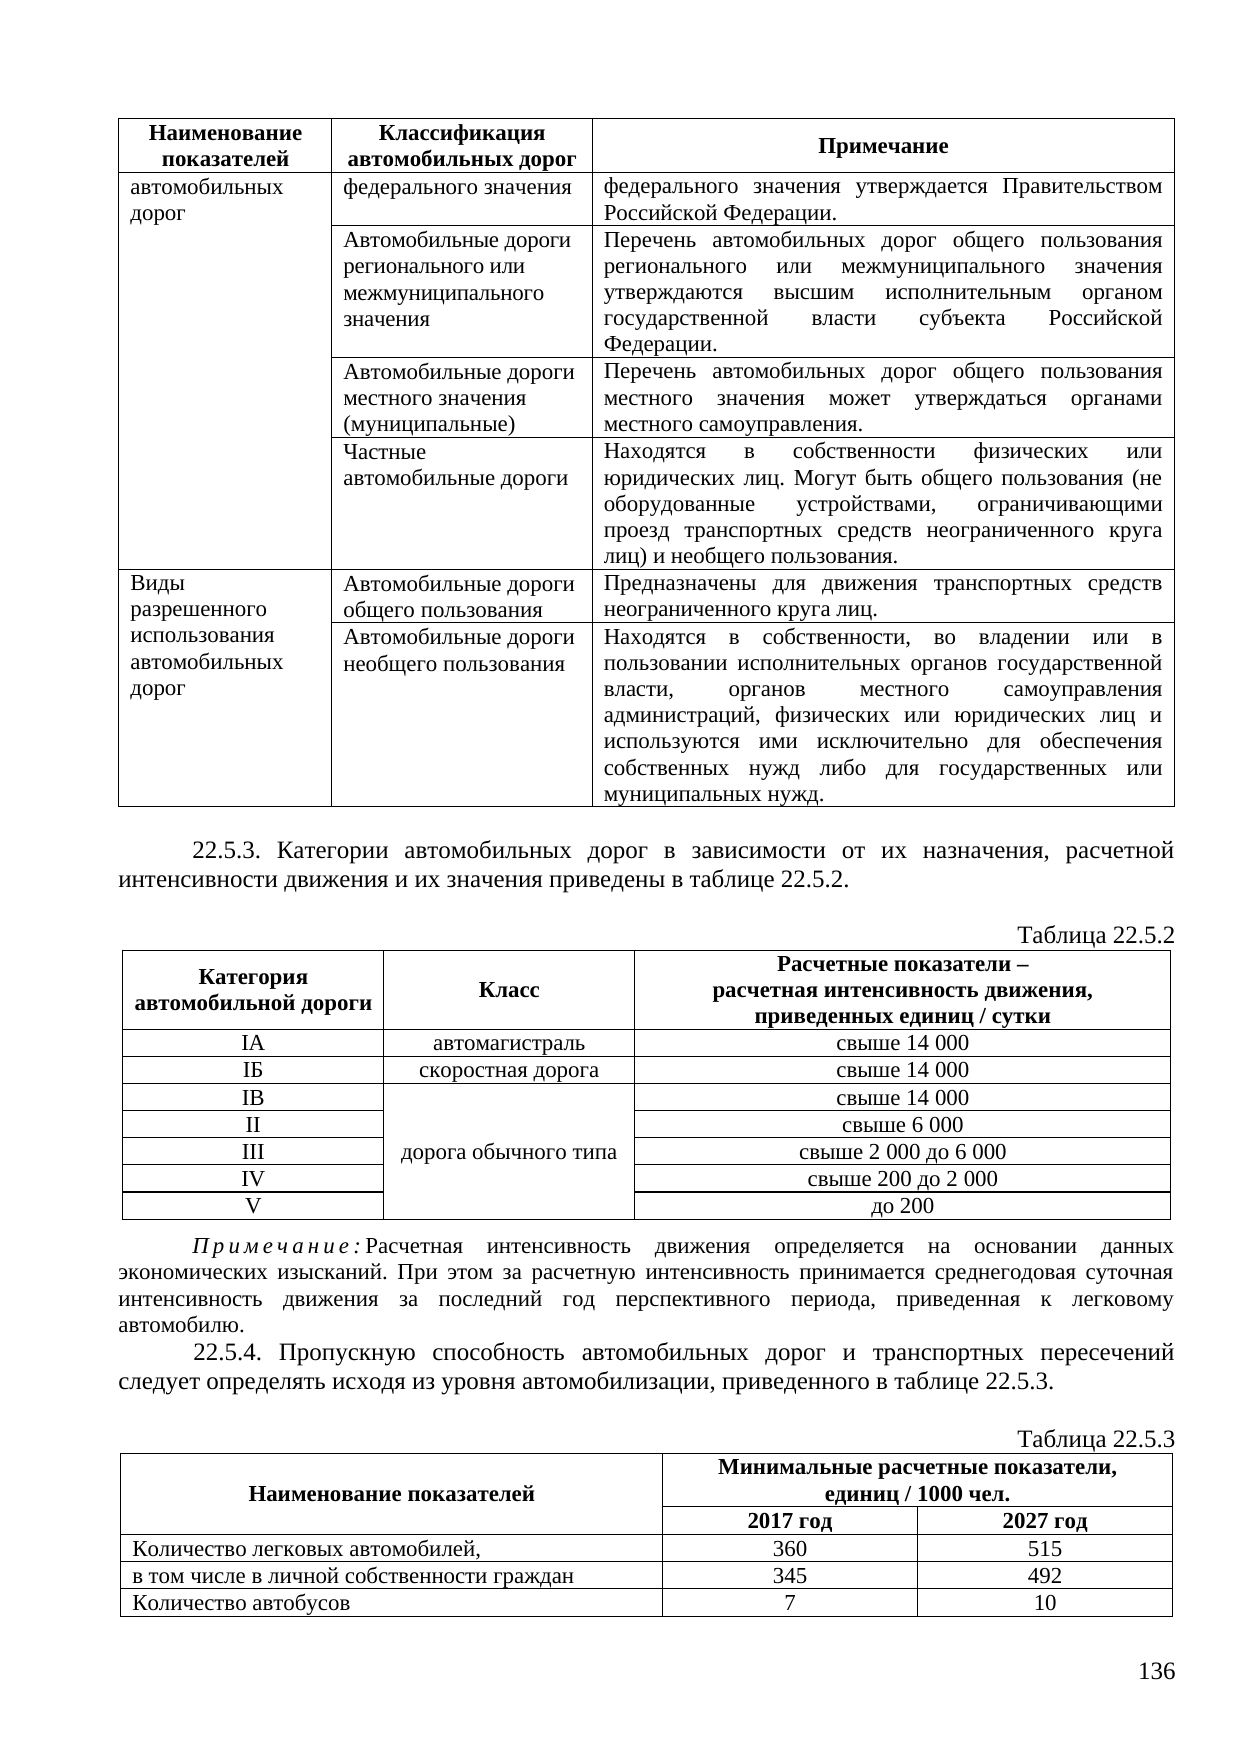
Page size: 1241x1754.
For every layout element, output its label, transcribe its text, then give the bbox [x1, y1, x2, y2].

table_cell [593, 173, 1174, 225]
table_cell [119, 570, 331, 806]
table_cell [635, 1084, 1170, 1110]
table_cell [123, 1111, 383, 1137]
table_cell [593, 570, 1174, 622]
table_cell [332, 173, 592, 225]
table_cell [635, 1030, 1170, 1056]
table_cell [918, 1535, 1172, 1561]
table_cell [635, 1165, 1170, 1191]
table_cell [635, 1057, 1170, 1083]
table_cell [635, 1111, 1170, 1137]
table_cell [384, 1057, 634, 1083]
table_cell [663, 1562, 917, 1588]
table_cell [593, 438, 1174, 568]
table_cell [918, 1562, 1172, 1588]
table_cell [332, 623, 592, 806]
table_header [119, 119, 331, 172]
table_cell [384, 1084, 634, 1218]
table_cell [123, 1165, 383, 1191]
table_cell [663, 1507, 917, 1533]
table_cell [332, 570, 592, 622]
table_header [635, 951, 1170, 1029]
text Примечание:Расчетная интенсивность движения определяется на основании данных экономических изысканий. При этом за расчетную интенсивность принимается среднегодовая суточная интенсивность движения за последний год перспективного периода, приведенная к легковому автомобилю. [118, 1232, 1175, 1337]
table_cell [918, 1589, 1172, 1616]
text 22.5.3. Категории автомобильных дорог в зависимости от их назначения, расчетной интенсивности движения и их значения приведены в таблице 22.5.2. [118, 836, 1175, 893]
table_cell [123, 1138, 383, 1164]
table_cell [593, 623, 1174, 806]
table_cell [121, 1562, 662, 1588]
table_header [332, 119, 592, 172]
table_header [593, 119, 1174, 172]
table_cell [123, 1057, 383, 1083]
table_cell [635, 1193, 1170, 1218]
text Таблица 22.5.3 [118, 1424, 1175, 1452]
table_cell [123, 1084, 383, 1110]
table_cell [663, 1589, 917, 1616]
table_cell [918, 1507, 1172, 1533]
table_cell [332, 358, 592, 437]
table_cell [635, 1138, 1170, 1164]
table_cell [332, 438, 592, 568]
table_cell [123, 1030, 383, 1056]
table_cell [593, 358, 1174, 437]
text Таблица 22.5.2 [118, 921, 1175, 949]
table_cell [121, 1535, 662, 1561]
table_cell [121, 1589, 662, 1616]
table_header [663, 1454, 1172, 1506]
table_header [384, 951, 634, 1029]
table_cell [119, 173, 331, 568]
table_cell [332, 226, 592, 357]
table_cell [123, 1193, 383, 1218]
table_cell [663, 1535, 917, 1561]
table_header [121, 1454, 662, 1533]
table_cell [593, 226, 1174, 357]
text 22.5.4. Пропускную способность автомобильных дорог и транспортных пересечений следует определять исходя из уровня автомобилизации, приведенного в таблице 22.5.3. [118, 1337, 1175, 1395]
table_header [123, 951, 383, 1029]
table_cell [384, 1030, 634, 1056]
